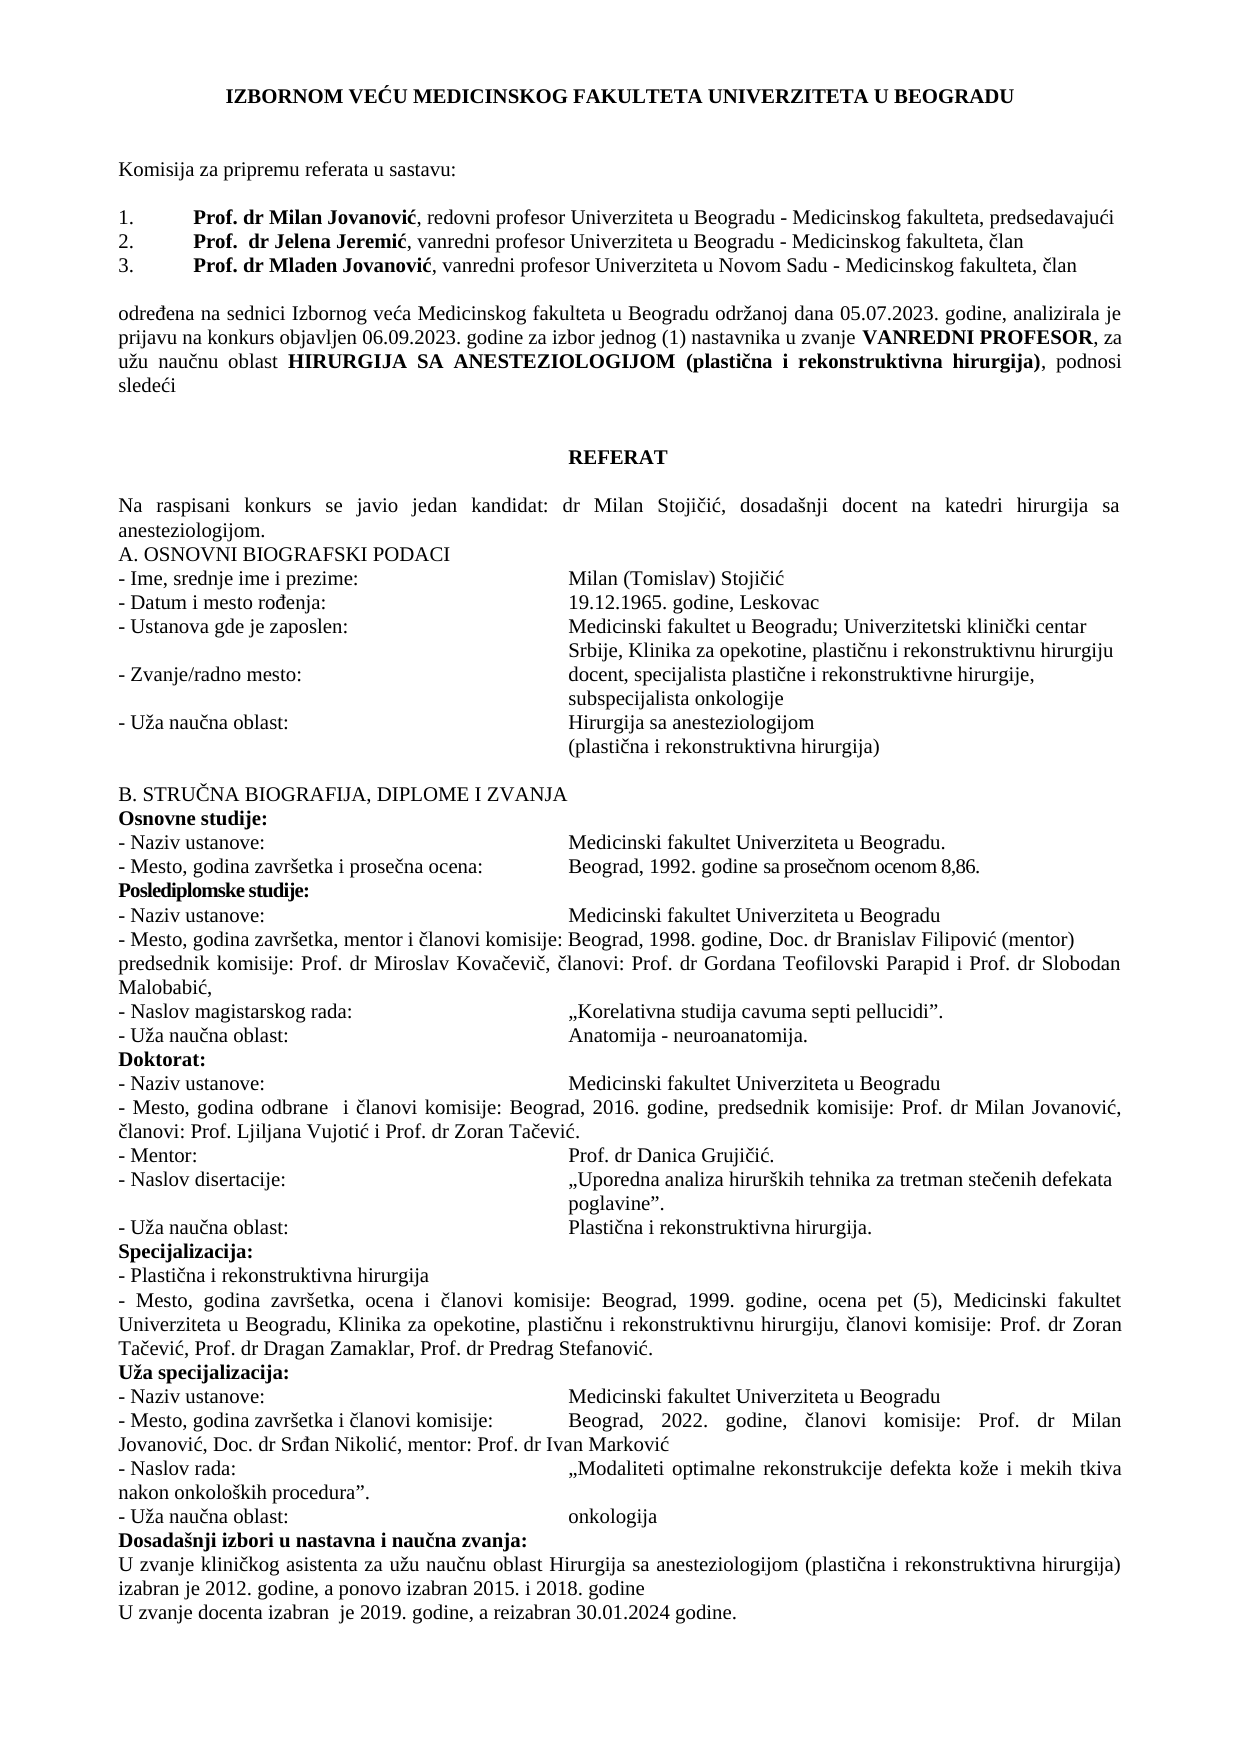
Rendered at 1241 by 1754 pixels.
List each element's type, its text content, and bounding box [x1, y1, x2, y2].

text određena na sednici Izbornog veća Medicinskog fakulteta u Beogradu održanoj dana 05.07.2023. godine, analizirala je prijavu na konkurs objavljen 06.09.2023. godine za izbor jednog (1) nastavnika u zvanje VANREDNI PROFESOR, za užu naučnu oblast HIRURGIJA SA ANESTEZIOLOGIJOM (plastična i rekonstruktivna hirurgija), podnosi sledeći [118, 301, 1122, 397]
text (plastična i rekonstruktivna hirurgija) [493, 734, 1122, 758]
text - Uža naučna oblast: onkologija [118, 1504, 1122, 1528]
text Uža specijalizacija: [118, 1360, 1122, 1384]
text Dosadašnji izbori u nastavna i naučna zvanja: [118, 1528, 1122, 1552]
text - Naziv ustanove: Medicinski fakultet Univerziteta u Beogradu [118, 1384, 1122, 1408]
text - Uža naučna oblast: Hirurgija sa anesteziologijom [118, 710, 1122, 734]
text U zvanje kliničkog asistenta za užu naučnu oblast Hirurgija sa anesteziologijom (plastična i rekonstruktivna hirurgija) izabran je 2012. godine, a ponovo izabran 2015. i 2018. godine [118, 1552, 1122, 1600]
text - Uža naučna oblast: Anatomija - neuroanatomija. [118, 1023, 1122, 1047]
text Komisija za pripremu referata u sastavu: [118, 157, 1122, 181]
text - Plastična i rekonstruktivna hirurgija [118, 1263, 1122, 1287]
subtitle IZBORNOM VEĆU MEDICINSKOG FAKULTETA UNIVERZITETA U BEOGRADU [118, 84, 1122, 108]
text Osnovne studije: [118, 806, 1122, 830]
text predsednik komisije: Prof. dr Miroslav Kovačevič, članovi: Prof. dr Gordana Teofilovski Parapid i Prof. dr Slobodan Malobabić, [118, 951, 1122, 999]
text - Mesto, godina završetka, ocena i članovi komisije: Beograd, 1999. godine, ocena pet (5), Medicinski fakultet Univerziteta u Beogradu, Klinika za opekotine, plastičnu i rekonstruktivnu hirurgiju, članovi komisije: Prof. dr Zoran Tačević, Prof. dr Dragan Zamaklar, Prof. dr Predrag Stefanović. [118, 1287, 1122, 1360]
subtitle B. STRUČNA BIOGRAFIJA, DIPLOME I ZVANJA [118, 782, 1122, 806]
text poglavine”. [493, 1191, 1122, 1215]
text - Naziv ustanove: Medicinski fakultet Univerziteta u Beogradu [118, 902, 1122, 927]
list Prof. dr Mladen Jovanović, vanredni profesor Univerziteta u Novom Sadu - Medicinskog fakulteta, član [118, 253, 1122, 277]
text Na raspisani konkurs se javio jedan kandidat: dr Milan Stojičić, dosadašnji docent na katedri hirurgija sa anesteziologijom. [118, 493, 1122, 542]
text - Zvanje/radno mesto: docent, specijalista plastične i rekonstruktivne hirurgije, [118, 662, 1122, 686]
text - Uža naučna oblast: Plastična i rekonstruktivna hirurgija. [118, 1215, 1122, 1239]
text - Mesto, godina odbrane i članovi komisije: Beograd, 2016. godine, predsednik komisije: Prof. dr Milan Jovanović, članovi: Prof. Ljiljana Vujotić i Prof. dr Zoran Tačević. [118, 1095, 1122, 1143]
text Doktorat: [118, 1047, 1122, 1071]
text - Datum i mesto rođenja: 19.12.1965. godine, Leskovac [118, 590, 1122, 614]
text subspecijalista onkologije [493, 686, 1122, 710]
text - Naziv ustanove: Medicinski fakultet Univerziteta u Beogradu [118, 1071, 1122, 1095]
text - Ime, srednje ime i prezime: Milan (Tomislav) Stojičić [118, 566, 1122, 590]
text - Naslov rada: „Modaliteti optimalne rekonstrukcije defekta kože i mekih tkiva nakon onkoloških procedura”. [118, 1456, 1122, 1504]
text - Mesto, godina završetka i članovi komisije: Beograd, 2022. godine, članovi komisije: Prof. dr Milan Jovanović, Doc. dr Srđan Nikolić, mentor: Prof. dr Ivan Marković [118, 1408, 1122, 1456]
text - Naslov magistarskog rada: „Korelativna studija cavuma septi pellucidi”. [118, 999, 1122, 1023]
text Specijalizacija: [118, 1239, 1122, 1263]
text U zvanje docenta izabran je 2019. godine, a reizabran 30.01.2024 godine. [118, 1600, 1122, 1624]
text - Mesto, godina završetka, mentor i članovi komisije: Beograd, 1998. godine, Doc. dr Branislav Filipović (mentor) [118, 927, 1122, 951]
list Prof. dr Milan Jovanović, redovni profesor Univerziteta u Beogradu - Medicinskog fakulteta, predsedavajući [118, 205, 1122, 229]
text Srbije, Klinika za opekotine, plastičnu i rekonstruktivnu hirurgiju [493, 638, 1122, 662]
text - Naziv ustanove: Medicinski fakultet Univerziteta u Beogradu. [118, 830, 1122, 854]
subtitle A. OSNOVNI BIOGRAFSKI PODACI [118, 542, 1122, 566]
text - Mesto, godina završetka i prosečna ocena: Beograd, 1992. godine sa prosečnom ocenom 8,86. [118, 854, 1122, 878]
text Poslediplomske studije: [118, 878, 1122, 902]
text - Mentor: Prof. dr Danica Grujičić. [118, 1143, 1122, 1167]
text REFERAT [118, 445, 1122, 469]
text - Ustanova gde je zaposlen: Medicinski fakultet u Beogradu; Univerzitetski klinički centar [118, 614, 1122, 638]
text - Naslov disertacije: „Uporedna analiza hirurških tehnika za tretman stečenih defekata [118, 1167, 1122, 1191]
list Prof. dr Jelena Jeremić, vanredni profesor Univerziteta u Beogradu - Medicinskog fakulteta, član [118, 229, 1122, 253]
